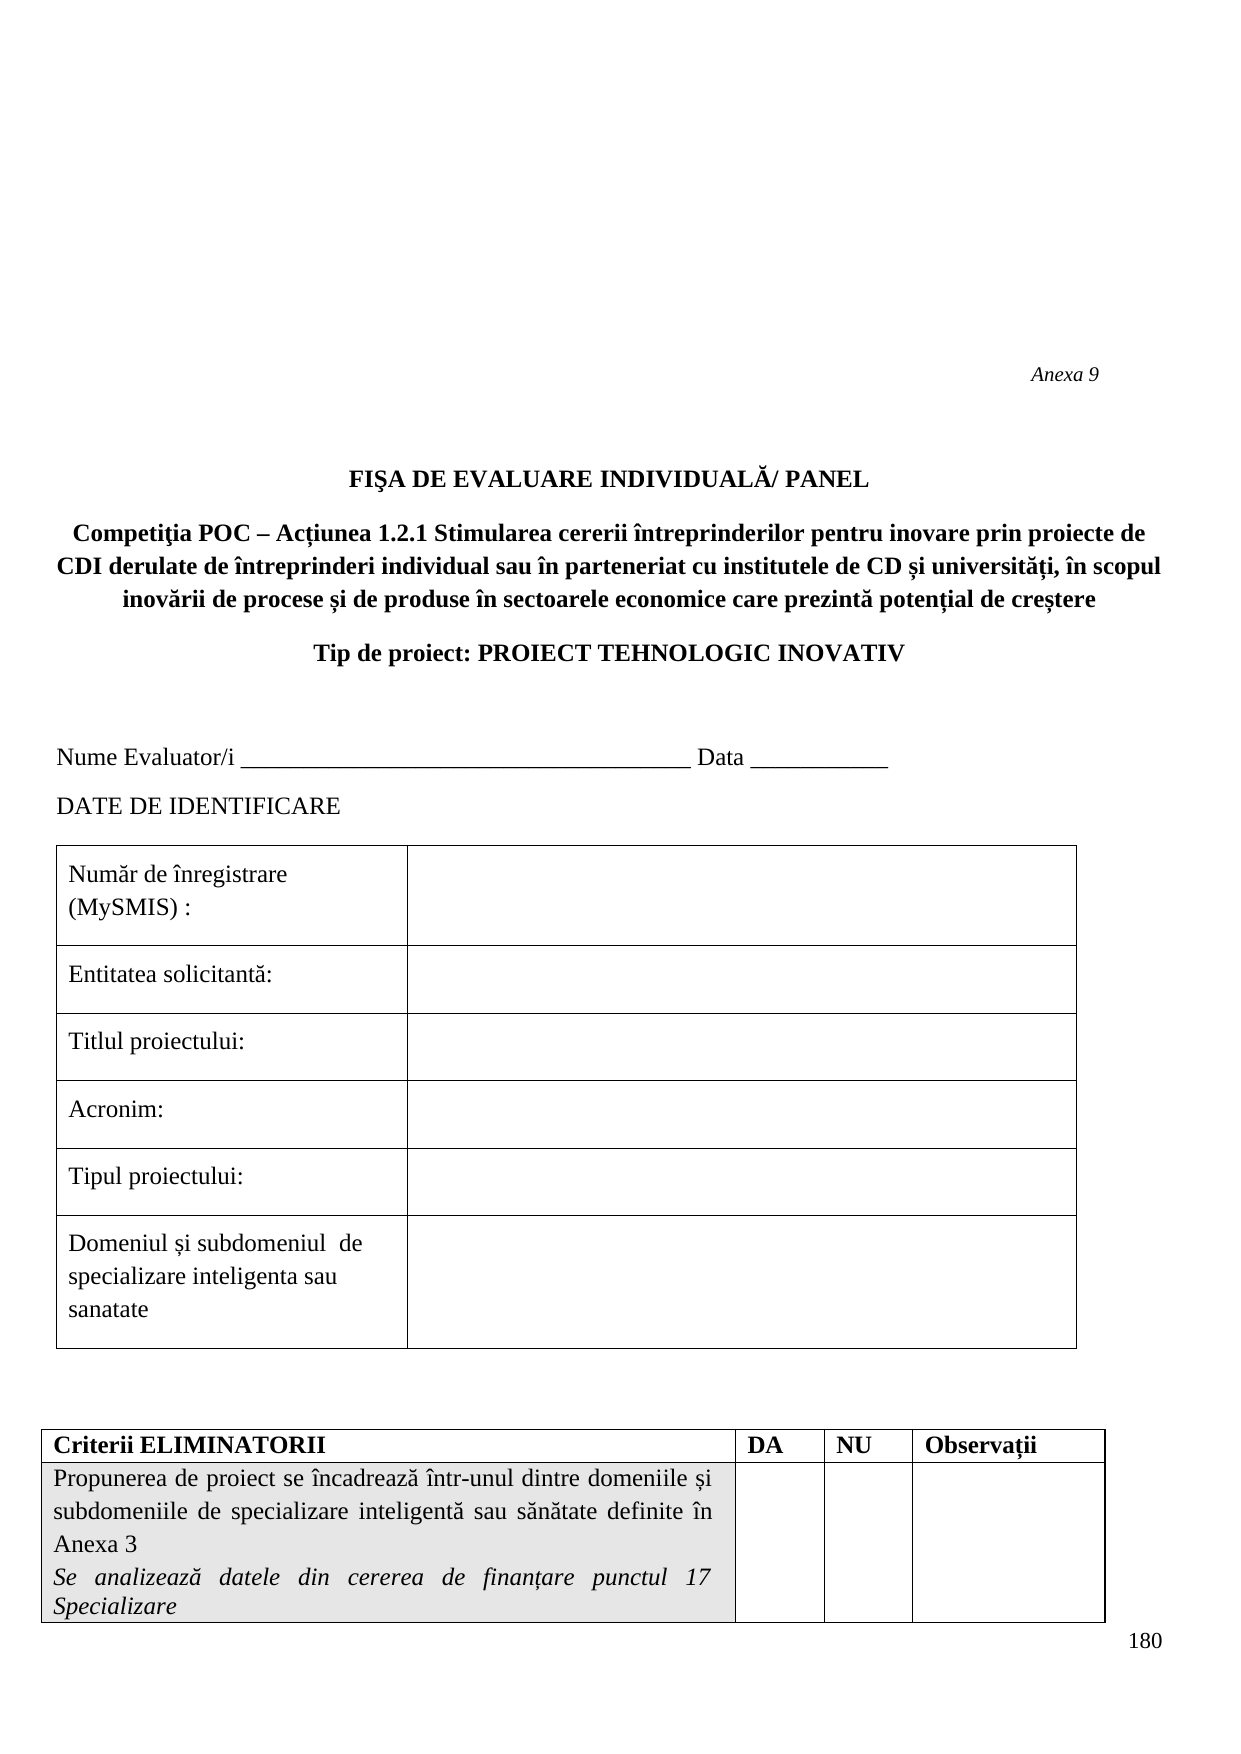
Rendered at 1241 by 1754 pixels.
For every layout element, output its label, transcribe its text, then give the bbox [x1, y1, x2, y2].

text Tip de proiect: PROIECT TEHNOLOGIC INOVATIV [56, 638, 1162, 667]
text FIŞA DE EVALUARE INDIVIDUALĂ/ PANEL [56, 464, 1162, 493]
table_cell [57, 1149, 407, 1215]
text Competiţia POC – Acțiunea 1.2.1 Stimularea cererii întreprinderilor pentru inovare prin proiecte de CDI derulate de întreprinderi individual sau în parteneriat cu institutele de CD și universități, în scopul inovării de procese și de produse în sectoarele economice care prezintă potențial de creștere [56, 518, 1162, 613]
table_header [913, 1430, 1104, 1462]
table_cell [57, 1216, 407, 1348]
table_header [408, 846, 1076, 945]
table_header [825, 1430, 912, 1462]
text DATE DE IDENTIFICARE [56, 791, 1162, 820]
text Nume Evaluator/i ____________________________________ Data ___________ [56, 746, 1162, 771]
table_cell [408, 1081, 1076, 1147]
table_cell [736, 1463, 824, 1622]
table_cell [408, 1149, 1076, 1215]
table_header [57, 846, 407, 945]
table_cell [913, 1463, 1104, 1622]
text Anexa 9 [956, 362, 1162, 386]
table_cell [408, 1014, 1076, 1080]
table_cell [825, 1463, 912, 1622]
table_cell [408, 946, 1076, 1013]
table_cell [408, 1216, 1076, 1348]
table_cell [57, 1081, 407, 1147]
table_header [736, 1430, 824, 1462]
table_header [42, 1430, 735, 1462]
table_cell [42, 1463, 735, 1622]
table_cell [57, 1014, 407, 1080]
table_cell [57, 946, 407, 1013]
